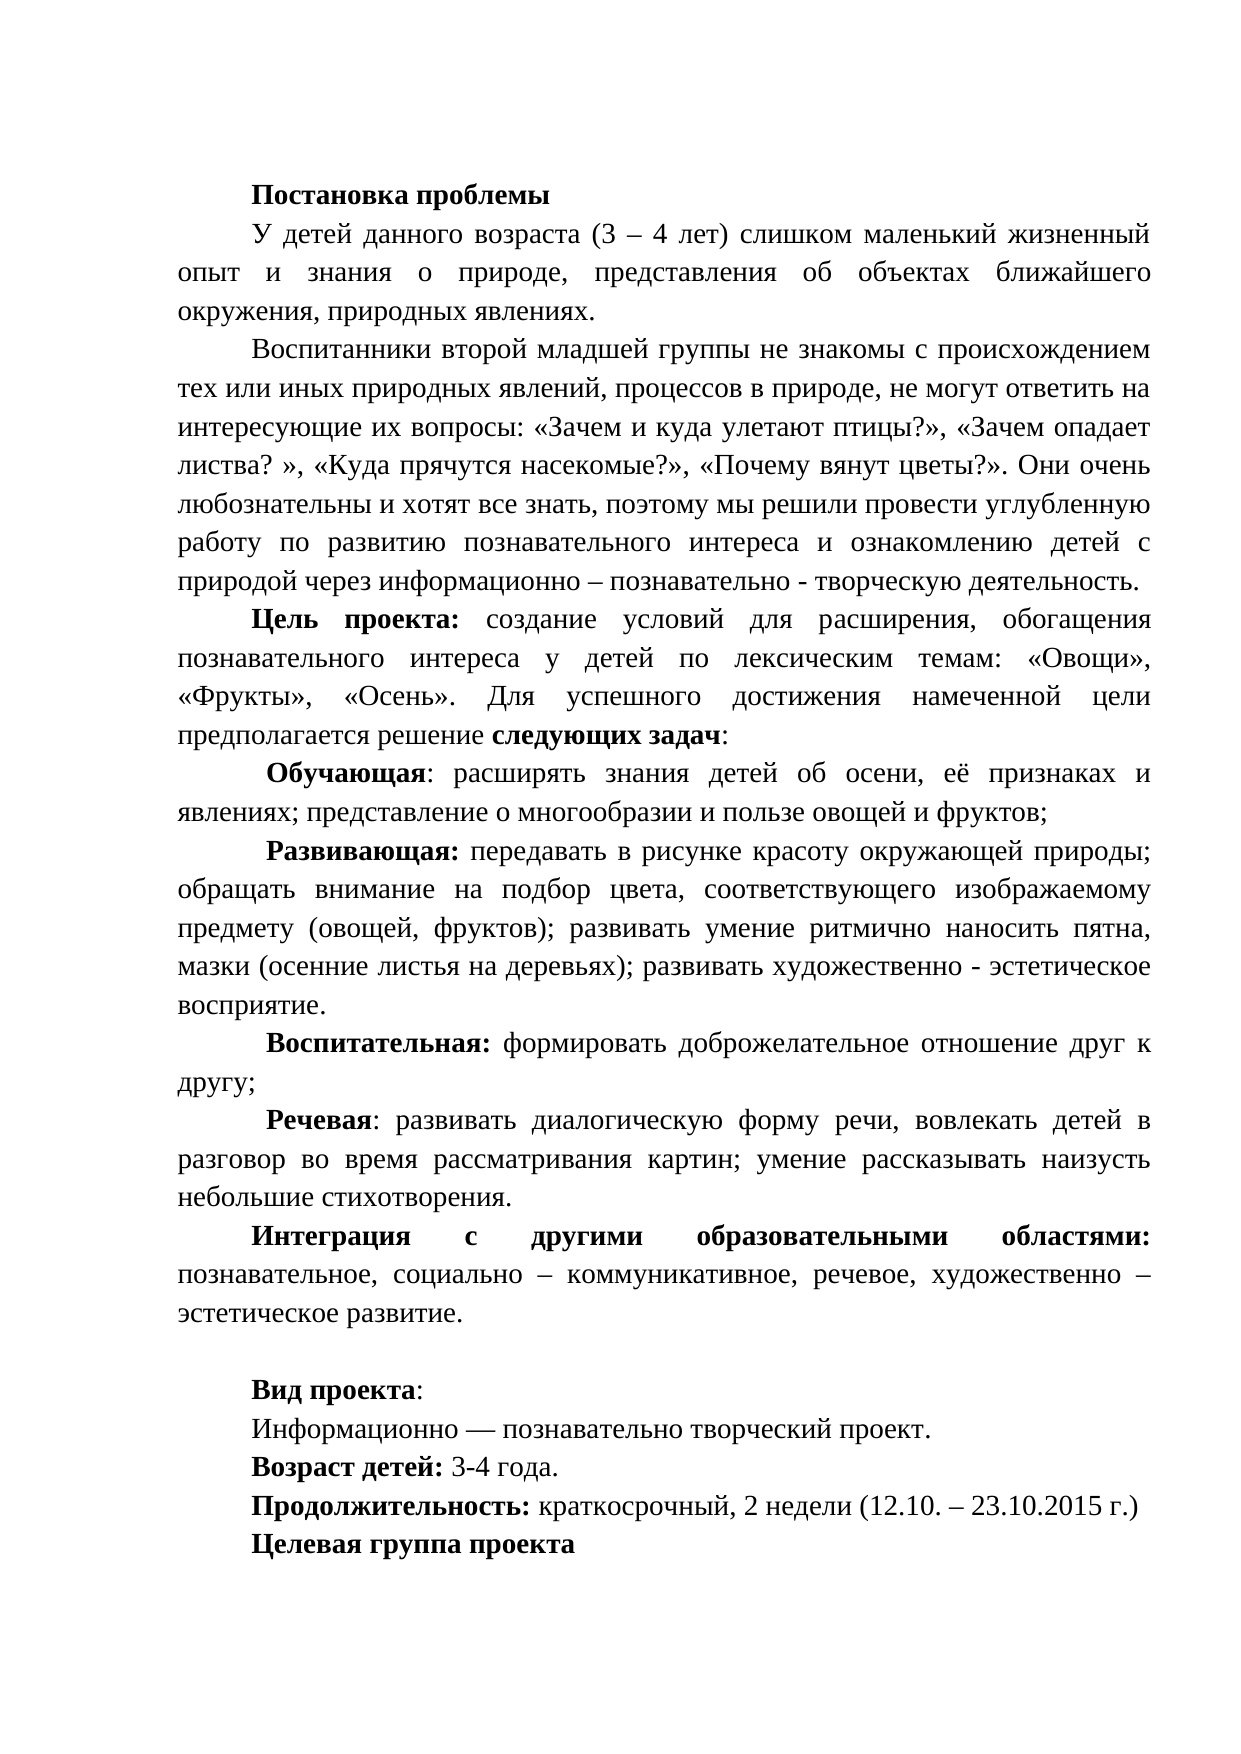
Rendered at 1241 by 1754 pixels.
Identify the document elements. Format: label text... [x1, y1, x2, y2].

text Развивающая: передавать в рисунке красоту окружающей природы; обращать внимание на подбор цвета, соответствующего изображаемому предмету (овощей, фруктов); развивать умение ритмично наносить пятна, мазки (осенние листья на деревьях); развивать художественно - эстетическое восприятие. [177, 833, 1152, 1020]
text Интеграция с другими образовательными областями: познавательное, социально – коммуникативное, речевое, художественно – эстетическое развитие. [177, 1218, 1152, 1329]
text У детей данного возраста (3 – 4 лет) слишком маленький жизненный опыт и знания о природе, представления об объектах ближайшего окружения, природных явлениях. [177, 216, 1152, 327]
text Воспитательная: формировать доброжелательное отношение друг к другу; [177, 1025, 1152, 1097]
text Обучающая: расширять знания детей об осени, её признаках и явлениях; представление о многообразии и пользе овощей и фруктов; [177, 756, 1152, 828]
list Цель проекта: создание условий для расширения, обогащения познавательного интереса у детей по лексическим темам: «Овощи», «Фрукты», «Осень». Для успешного достижения намеченной цели предполагается решение следующих задач: [177, 601, 1152, 751]
text Постановка проблемы [177, 177, 1152, 211]
text Целевая группа проекта [177, 1526, 1152, 1560]
text Информационно — познавательно творческий проект. [177, 1411, 1152, 1444]
text Возраст детей: 3-4 года. [177, 1449, 1152, 1483]
text Вид проекта: [177, 1372, 1152, 1406]
text Воспитанники второй младшей группы не знакомы с происхождением тех или иных природных явлений, процессов в природе, не могут ответить на интересующие их вопросы: «Зачем и куда улетают птицы?», «Зачем опадает листва? », «Куда прячутся насекомые?», «Почему вянут цветы?». Они очень любознательны и хотят все знать, поэтому мы решили провести углубленную работу по развитию познавательного интереса и ознакомлению детей с природой через информационно – познавательно - творческую деятельность. [177, 332, 1152, 596]
text Речевая: развивать диалогическую форму речи, вовлекать детей в разговор во время рассматривания картин; умение рассказывать наизусть небольшие стихотворения. [177, 1102, 1152, 1213]
text Продолжительность: краткосрочный, 2 недели (12.10. – 23.10.2015 г.) [177, 1488, 1152, 1521]
